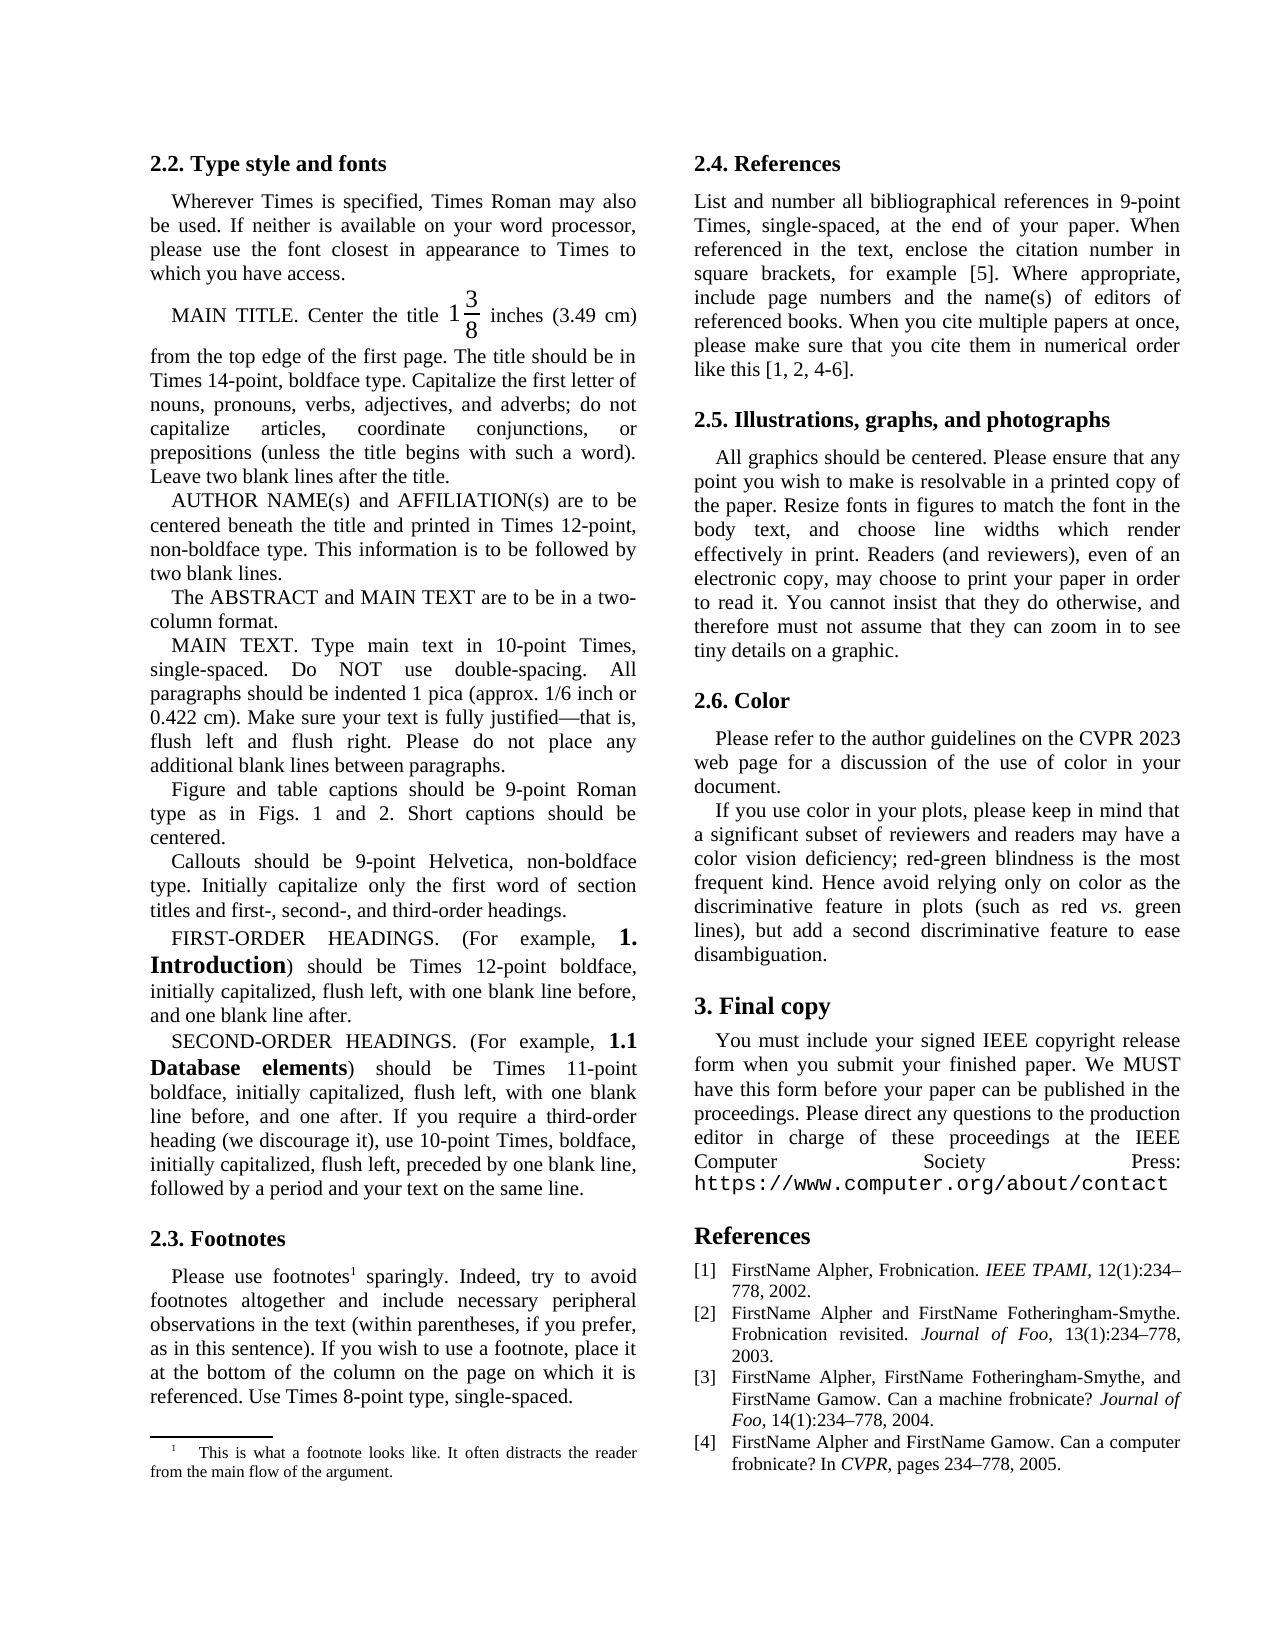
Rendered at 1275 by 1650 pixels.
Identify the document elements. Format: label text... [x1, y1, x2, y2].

text Figure and table captions should be 9-point Roman type as in Figs. 1 and 2. Short captions should be centered. [150, 777, 637, 849]
text Please use footnotes sparingly. Indeed, try to avoid footnotes altogether and include necessary peripheral observations in the text (within parentheses, if you prefer, as in this sentence). If you wish to use a footnote, place it at the bottom of the column on the page on which it is referenced. Use Times 8-point type, single-spaced. [150, 1264, 637, 1408]
subtitle References [694, 1221, 1181, 1250]
subtitle Footnotes [150, 1225, 637, 1252]
subtitle Color [694, 687, 1181, 713]
text List and number all bibliographical references in 9-point Times, single-spaced, at the end of your paper. When referenced in the text, enclose the citation number in square brackets, for example [5]. Where appropriate, include page numbers and the name(s) of editors of referenced books. When you cite multiple papers at once, please make sure that you cite them in numerical order like this [1, 2, 4-6]. [694, 189, 1181, 381]
text FirstName Alpher, FirstName Fotheringham-Smythe, and FirstName Gamow. Can a machine frobnicate? Journal of Foo, 14(1):234–778, 2004. [694, 1366, 1181, 1431]
text AUTHOR NAME(s) and AFFILIATION(s) are to be centered beneath the title and printed in Times 12-point, non-boldface type. This information is to be followed by two blank lines. [150, 488, 637, 585]
text MAIN TEXT. Type main text in 10-point Times, single-spaced. Do NOT use double-spacing. All paragraphs should be indented 1 pica (approx. 1/6 inch or 0.422 cm). Make sure your text is fully justified—that is, flush left and flush right. Please do not place any additional blank lines between paragraphs. [150, 633, 637, 777]
text Callouts should be 9-point Helvetica, non-boldface type. Initially capitalize only the first word of section titles and first-, second-, and third-order headings. [150, 849, 637, 922]
text FirstName Alpher, Frobnication. IEEE TPAMI, 12(1):234– 778, 2002. [694, 1258, 1181, 1302]
text SECOND-ORDER HEADINGS. (For example, 1.1 Database elements) should be Times 11-point boldface, initially capitalized, flush left, with one blank line before, and one after. If you require a third-order heading (we discourage it), use 10-point Times, boldface, initially capitalized, flush left, preceded by one blank line, followed by a period and your text on the same line. [150, 1027, 637, 1200]
text You must include your signed IEEE copyright release form when you submit your finished paper. We MUST have this form before your paper can be published in the proceedings. Please direct any questions to the production editor in charge of these proceedings at the IEEE Computer Society Press: https://www.computer.org/about/contact [694, 1028, 1181, 1196]
text Wherever Times is specified, Times Roman may also be used. If neither is available on your word processor, please use the font closest in appearance to Times to which you have access. [150, 189, 637, 285]
text FirstName Alpher and FirstName Fotheringham-Smythe. Frobnication revisited. Journal of Foo, 13(1):234–778, 2003. [694, 1302, 1181, 1366]
text FIRST-ORDER HEADINGS. (For example, 1. Introduction) should be Times 12-point boldface, initially capitalized, flush left, with one blank line before, and one blank line after. [150, 922, 637, 1027]
text MAIN TITLE. Center the title inches (3.49 cm) from the top edge of the first page. The title should be in Times 14-point, boldface type. Capitalize the first letter of nouns, pronouns, verbs, adjectives, and adverbs; do not capitalize articles, coordinate conjunctions, or prepositions (unless the title begins with such a word). Leave two blank lines after the title. [150, 285, 637, 488]
text If you use color in your plots, please keep in mind that a significant subset of reviewers and readers may have a color vision deficiency; red-green blindness is the most frequent kind. Hence avoid relying only on color as the discriminative feature in plots (such as red vs. green lines), but add a second discriminative feature to ease disambiguation. [694, 798, 1181, 966]
subtitle Illustrations, graphs, and photographs [694, 406, 1181, 433]
text FirstName Alpher and FirstName Gamow. Can a computer frobnicate? In CVPR, pages 234–778, 2005. [694, 1431, 1181, 1474]
text Please refer to the author guidelines on the CVPR 2023 web page for a discussion of the use of color in your document. [694, 726, 1181, 798]
subtitle References [694, 150, 1181, 176]
text The ABSTRACT and MAIN TEXT are to be in a two-column format. [150, 585, 637, 633]
subtitle Type style and fonts [150, 150, 637, 176]
subtitle Final copy [694, 991, 1181, 1020]
text All graphics should be centered. Please ensure that any point you wish to make is resolvable in a printed copy of the paper. Resize fonts in figures to match the font in the body text, and choose line widths which render effectively in print. Readers (and reviewers), even of an electronic copy, may choose to print your paper in order to read it. You cannot insist that they do otherwise, and therefore must not assume that they can zoom in to see tiny details on a graphic. [694, 445, 1181, 662]
